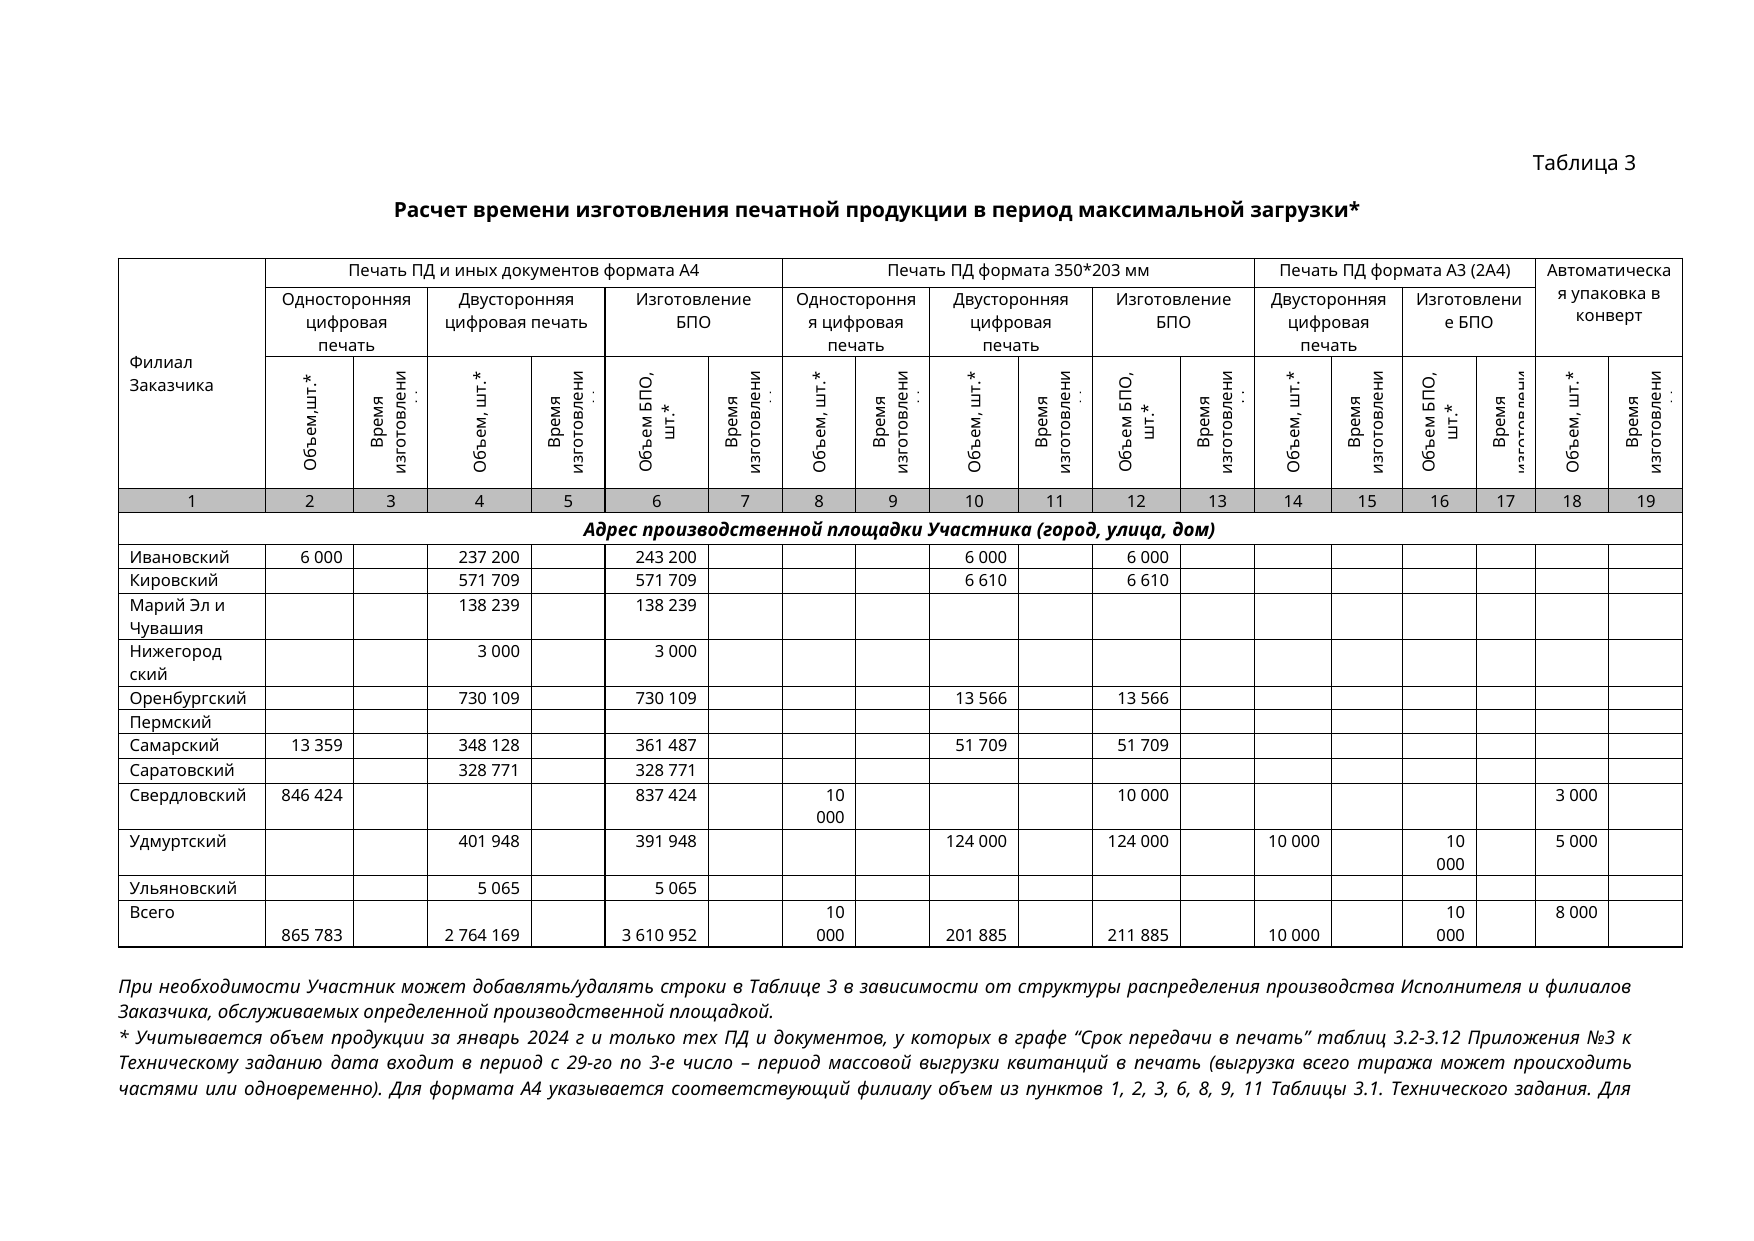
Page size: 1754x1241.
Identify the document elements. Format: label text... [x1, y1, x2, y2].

table_cell 10 000 [1403, 830, 1476, 875]
table_cell [354, 734, 427, 758]
table_cell [266, 640, 353, 686]
table_cell Саратовский [119, 759, 265, 782]
table_cell [709, 759, 782, 782]
table_cell Удмуртский [119, 830, 265, 875]
table_cell [1477, 569, 1535, 593]
table_cell [1332, 687, 1402, 709]
table_cell [856, 640, 929, 686]
table_cell [1609, 784, 1682, 829]
table_cell 571 709 [606, 569, 708, 593]
table_cell [1181, 545, 1254, 568]
table_cell 13 359 [266, 734, 353, 758]
table_cell Нижегород ский [119, 640, 265, 686]
table_cell [1181, 640, 1254, 686]
table_cell Ивановский [119, 545, 265, 568]
table_cell [856, 876, 929, 900]
table_cell Объем, шт.* [1255, 357, 1331, 488]
table_cell [1477, 830, 1535, 875]
table_cell [1019, 569, 1092, 593]
table_cell [532, 710, 604, 733]
table_cell 6 000 [1093, 545, 1180, 568]
table_cell [856, 545, 929, 568]
table_cell [1019, 876, 1092, 900]
table_cell Время изготовления, час.** [1181, 357, 1254, 488]
table_cell 10 000 [1093, 784, 1180, 829]
table_cell 19 [1609, 489, 1682, 512]
table_cell Изготовление БПО [606, 288, 782, 356]
table_cell [1477, 901, 1535, 946]
table_cell 8 000 [1536, 901, 1608, 946]
table_cell [1403, 687, 1476, 709]
table_cell [428, 710, 531, 733]
table_cell [1093, 594, 1180, 639]
table_cell [532, 687, 604, 709]
table_cell 5 065 [606, 876, 708, 900]
table_cell [930, 594, 1018, 639]
table_cell [930, 876, 1018, 900]
table_cell [266, 710, 353, 733]
table_cell [354, 640, 427, 686]
table_cell [1609, 640, 1682, 686]
table_cell Изготовление БПО [1093, 288, 1254, 356]
table_cell 3 000 [606, 640, 708, 686]
table_cell Объем, шт.* [428, 357, 531, 488]
table_cell [783, 687, 855, 709]
table_cell [930, 640, 1018, 686]
table_cell 5 065 [428, 876, 531, 900]
table_cell [1403, 640, 1476, 686]
table_cell 1 [119, 489, 265, 512]
table_cell [1332, 876, 1402, 900]
table_cell [1332, 830, 1402, 875]
table_cell [1255, 759, 1331, 782]
table_cell [354, 759, 427, 782]
table_cell 10 000 [1255, 830, 1331, 875]
table_cell Односторонняя цифровая печать [783, 288, 929, 356]
table_cell [783, 734, 855, 758]
table_cell 865 783 [266, 901, 353, 946]
table_cell [1181, 901, 1254, 946]
table_cell [1181, 734, 1254, 758]
table_cell Объем БПО, шт.* [1403, 357, 1476, 488]
table_cell [354, 545, 427, 568]
table_cell [783, 830, 855, 875]
table_cell [1477, 710, 1535, 733]
table_cell 124 000 [1093, 830, 1180, 875]
table_cell [532, 734, 604, 758]
table_cell [354, 569, 427, 593]
table_cell [1477, 594, 1535, 639]
table_cell [1536, 594, 1608, 639]
table_cell Время изготовления, час.** [709, 357, 782, 488]
table_cell [1403, 876, 1476, 900]
table_cell [930, 710, 1018, 733]
table_cell [856, 687, 929, 709]
table_cell 12 [1093, 489, 1180, 512]
table_cell [1403, 734, 1476, 758]
table_cell 15 [1332, 489, 1402, 512]
table_cell Объем, шт.* [930, 357, 1018, 488]
table_cell [532, 901, 604, 946]
table_cell Время изготовления, час.** [856, 357, 929, 488]
table_header Печать ПД и иных документов формата А4 [266, 259, 782, 287]
table_cell 18 [1536, 489, 1608, 512]
table_cell 201 885 [930, 901, 1018, 946]
table_cell [1403, 594, 1476, 639]
table_cell [354, 710, 427, 733]
table_cell [428, 784, 531, 829]
table_cell [1609, 901, 1682, 946]
table_cell 138 239 [428, 594, 531, 639]
table_cell Всего [119, 901, 265, 946]
table_cell [856, 594, 929, 639]
table_cell [1609, 710, 1682, 733]
text Расчет времени изготовления печатной продукции в период максимальной загрузки* [118, 195, 1636, 223]
table_cell [1181, 759, 1254, 782]
table_cell 2 [266, 489, 353, 512]
table_cell [1536, 734, 1608, 758]
table_cell Кировский [119, 569, 265, 593]
table_cell [856, 901, 929, 946]
table_cell 6 610 [1093, 569, 1180, 593]
table_cell 3 610 952 [606, 901, 708, 946]
table_cell [532, 594, 604, 639]
table_cell [930, 759, 1018, 782]
table_cell 730 109 [428, 687, 531, 709]
table_cell [1609, 687, 1682, 709]
table_cell Двусторонняя цифровая печать [428, 288, 604, 356]
table_cell Оренбургский [119, 687, 265, 709]
table_cell [1181, 876, 1254, 900]
table_cell [1019, 687, 1092, 709]
table_cell [1019, 710, 1092, 733]
table_cell [1181, 830, 1254, 875]
table_cell [1477, 784, 1535, 829]
table_cell 16 [1403, 489, 1476, 512]
table_cell [1609, 876, 1682, 900]
table_cell 9 [856, 489, 929, 512]
table_cell [709, 569, 782, 593]
table_cell [1403, 545, 1476, 568]
table_cell [1181, 710, 1254, 733]
table_cell 328 771 [606, 759, 708, 782]
table_cell [1477, 687, 1535, 709]
table_cell [266, 687, 353, 709]
table_cell 571 709 [428, 569, 531, 593]
table_cell [856, 569, 929, 593]
table_cell [1403, 569, 1476, 593]
table_cell [1536, 569, 1608, 593]
table_cell [709, 594, 782, 639]
table_cell [783, 545, 855, 568]
table_cell Время изготовления, час.** [1609, 357, 1682, 488]
table_cell [1332, 901, 1402, 946]
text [118, 1024, 1636, 1101]
table_cell [709, 734, 782, 758]
table_cell [1255, 687, 1331, 709]
table_cell [266, 569, 353, 593]
table_cell 10 000 [783, 784, 855, 829]
table_cell [266, 830, 353, 875]
table_cell [1332, 594, 1402, 639]
table_cell Объем БПО, шт.* [1093, 357, 1180, 488]
table_cell [1332, 734, 1402, 758]
table_cell [532, 569, 604, 593]
table_cell [709, 710, 782, 733]
table_cell 7 [709, 489, 782, 512]
table_cell 124 000 [930, 830, 1018, 875]
table_cell [709, 545, 782, 568]
table_cell [1536, 545, 1608, 568]
table_cell [783, 640, 855, 686]
table_cell [856, 830, 929, 875]
table_cell [856, 759, 929, 782]
table_cell [1536, 640, 1608, 686]
table_cell [930, 784, 1018, 829]
table_cell [1181, 687, 1254, 709]
table_cell [1255, 710, 1331, 733]
table_cell [606, 710, 708, 733]
table_cell Двусторонняя цифровая печать [1255, 288, 1402, 356]
table_cell [1609, 545, 1682, 568]
table_cell [709, 784, 782, 829]
table_cell 211 885 [1093, 901, 1180, 946]
table_cell [1332, 569, 1402, 593]
table_cell 401 948 [428, 830, 531, 875]
table_cell [354, 594, 427, 639]
table_cell [354, 784, 427, 829]
table_cell [856, 734, 929, 758]
table_cell [266, 876, 353, 900]
table_cell [1536, 759, 1608, 782]
table_cell Объем,шт.* [266, 357, 353, 488]
table_cell [354, 901, 427, 946]
table_cell 138 239 [606, 594, 708, 639]
table_cell [783, 876, 855, 900]
table_cell [1093, 759, 1180, 782]
table_cell Пермский [119, 710, 265, 733]
table_cell [1019, 594, 1092, 639]
table_cell 14 [1255, 489, 1331, 512]
table_cell 3 000 [1536, 784, 1608, 829]
table_header Филиал Заказчика [119, 259, 265, 488]
table_cell Односторонняя цифровая печать [266, 288, 427, 356]
table_cell [1255, 734, 1331, 758]
table_cell [1093, 876, 1180, 900]
table_cell 13 566 [930, 687, 1018, 709]
table_cell [1477, 759, 1535, 782]
table_cell Адрес производственной площадки Участника (город, улица, дом) [119, 513, 1682, 544]
table_cell [1019, 830, 1092, 875]
table_cell Объем БПО, шт.* [606, 357, 708, 488]
table_cell 10 000 [1255, 901, 1331, 946]
table_cell [1609, 594, 1682, 639]
table_cell Время изготовления, час.** [1332, 357, 1402, 488]
table_cell [532, 545, 604, 568]
table_cell 837 424 [606, 784, 708, 829]
table_cell [783, 569, 855, 593]
table_cell 51 709 [1093, 734, 1180, 758]
table_cell [856, 784, 929, 829]
table_cell 4 [428, 489, 531, 512]
table_cell [354, 876, 427, 900]
table_header Печать ПД формата 350*203 мм [783, 259, 1254, 287]
table_cell 237 200 [428, 545, 531, 568]
table_cell 13 [1181, 489, 1254, 512]
table_cell 361 487 [606, 734, 708, 758]
table_cell 846 424 [266, 784, 353, 829]
table_cell Самарский [119, 734, 265, 758]
table_cell [1332, 710, 1402, 733]
table_cell [1403, 759, 1476, 782]
table_cell 51 709 [930, 734, 1018, 758]
table_cell [532, 759, 604, 782]
table_cell Время изготовления, час.** [1477, 357, 1535, 488]
table_cell [1093, 640, 1180, 686]
table_cell 6 [606, 489, 708, 512]
table_cell [1403, 710, 1476, 733]
table_cell Время изготовления, час.** [354, 357, 427, 488]
table_cell Изготовление БПО [1403, 288, 1535, 356]
table_cell [1255, 876, 1331, 900]
table_cell [1093, 710, 1180, 733]
table_cell [1332, 640, 1402, 686]
table_cell [1332, 784, 1402, 829]
table_cell 3 [354, 489, 427, 512]
table_cell [1181, 594, 1254, 639]
table_cell 2 764 169 [428, 901, 531, 946]
table_cell [1255, 569, 1331, 593]
table_cell 348 128 [428, 734, 531, 758]
table_cell [709, 687, 782, 709]
table_cell [783, 594, 855, 639]
table_cell [266, 594, 353, 639]
table_cell 730 109 [606, 687, 708, 709]
table_cell [1403, 784, 1476, 829]
table_cell 6 610 [930, 569, 1018, 593]
table_cell Марий Эл и Чувашия [119, 594, 265, 639]
table_cell [1019, 901, 1092, 946]
table_cell [1536, 710, 1608, 733]
table_cell [1181, 569, 1254, 593]
table_cell [354, 830, 427, 875]
table_cell [1477, 545, 1535, 568]
table_cell [1019, 545, 1092, 568]
table_cell [266, 759, 353, 782]
table_cell [709, 876, 782, 900]
table_cell 13 566 [1093, 687, 1180, 709]
text Таблица 3 [118, 148, 1636, 176]
table_cell [1019, 784, 1092, 829]
table_cell Время изготовления, час.** [1019, 357, 1092, 488]
table_cell Объем, шт.* [783, 357, 855, 488]
table_cell [1255, 594, 1331, 639]
table_cell 243 200 [606, 545, 708, 568]
table_cell 8 [783, 489, 855, 512]
table_header Печать ПД формата А3 (2А4) [1255, 259, 1535, 287]
table_cell [1609, 759, 1682, 782]
table_cell [709, 640, 782, 686]
table_cell [1255, 640, 1331, 686]
table_cell [1255, 545, 1331, 568]
table_cell 10 000 [783, 901, 855, 946]
table_cell 10 000 [1403, 901, 1476, 946]
table_cell [1255, 784, 1331, 829]
table_cell [532, 876, 604, 900]
table_cell [1019, 640, 1092, 686]
table_cell [709, 830, 782, 875]
table_cell 5 000 [1536, 830, 1608, 875]
table_cell [709, 901, 782, 946]
table_cell [354, 687, 427, 709]
table_cell Время изготовления, час.** [532, 357, 604, 488]
table_cell 5 [532, 489, 604, 512]
table_cell 6 000 [266, 545, 353, 568]
table_cell [1019, 759, 1092, 782]
table_cell 3 000 [428, 640, 531, 686]
table_cell [783, 710, 855, 733]
table_cell Свердловский [119, 784, 265, 829]
table_cell [1477, 734, 1535, 758]
table_cell [1536, 687, 1608, 709]
table_header Автоматическая упаковка в конверт [1536, 259, 1682, 356]
table_cell [1332, 759, 1402, 782]
table_cell 11 [1019, 489, 1092, 512]
table_cell 391 948 [606, 830, 708, 875]
table_cell [532, 830, 604, 875]
table_cell Объем, шт.* [1536, 357, 1608, 488]
table_cell Двусторонняя цифровая печать [930, 288, 1092, 356]
table_cell [1609, 734, 1682, 758]
text При необходимости Участник может добавлять/удалять строки в Таблице 3 в зависимости от структуры распределения производства Исполнителя и филиалов Заказчика, обслуживаемых определенной производственной площадкой. [118, 973, 1636, 1024]
table_cell 17 [1477, 489, 1535, 512]
table_cell [532, 784, 604, 829]
table_cell [532, 640, 604, 686]
table_cell Ульяновский [119, 876, 265, 900]
table_cell 10 [930, 489, 1018, 512]
table_cell [1609, 569, 1682, 593]
table_cell [1536, 876, 1608, 900]
table_cell [1609, 830, 1682, 875]
table_cell 6 000 [930, 545, 1018, 568]
table_cell [856, 710, 929, 733]
table_cell [1181, 784, 1254, 829]
table_cell 328 771 [428, 759, 531, 782]
table_cell [1332, 545, 1402, 568]
table_cell [783, 759, 855, 782]
table_cell [1477, 640, 1535, 686]
table_cell [1477, 876, 1535, 900]
table_cell [1019, 734, 1092, 758]
